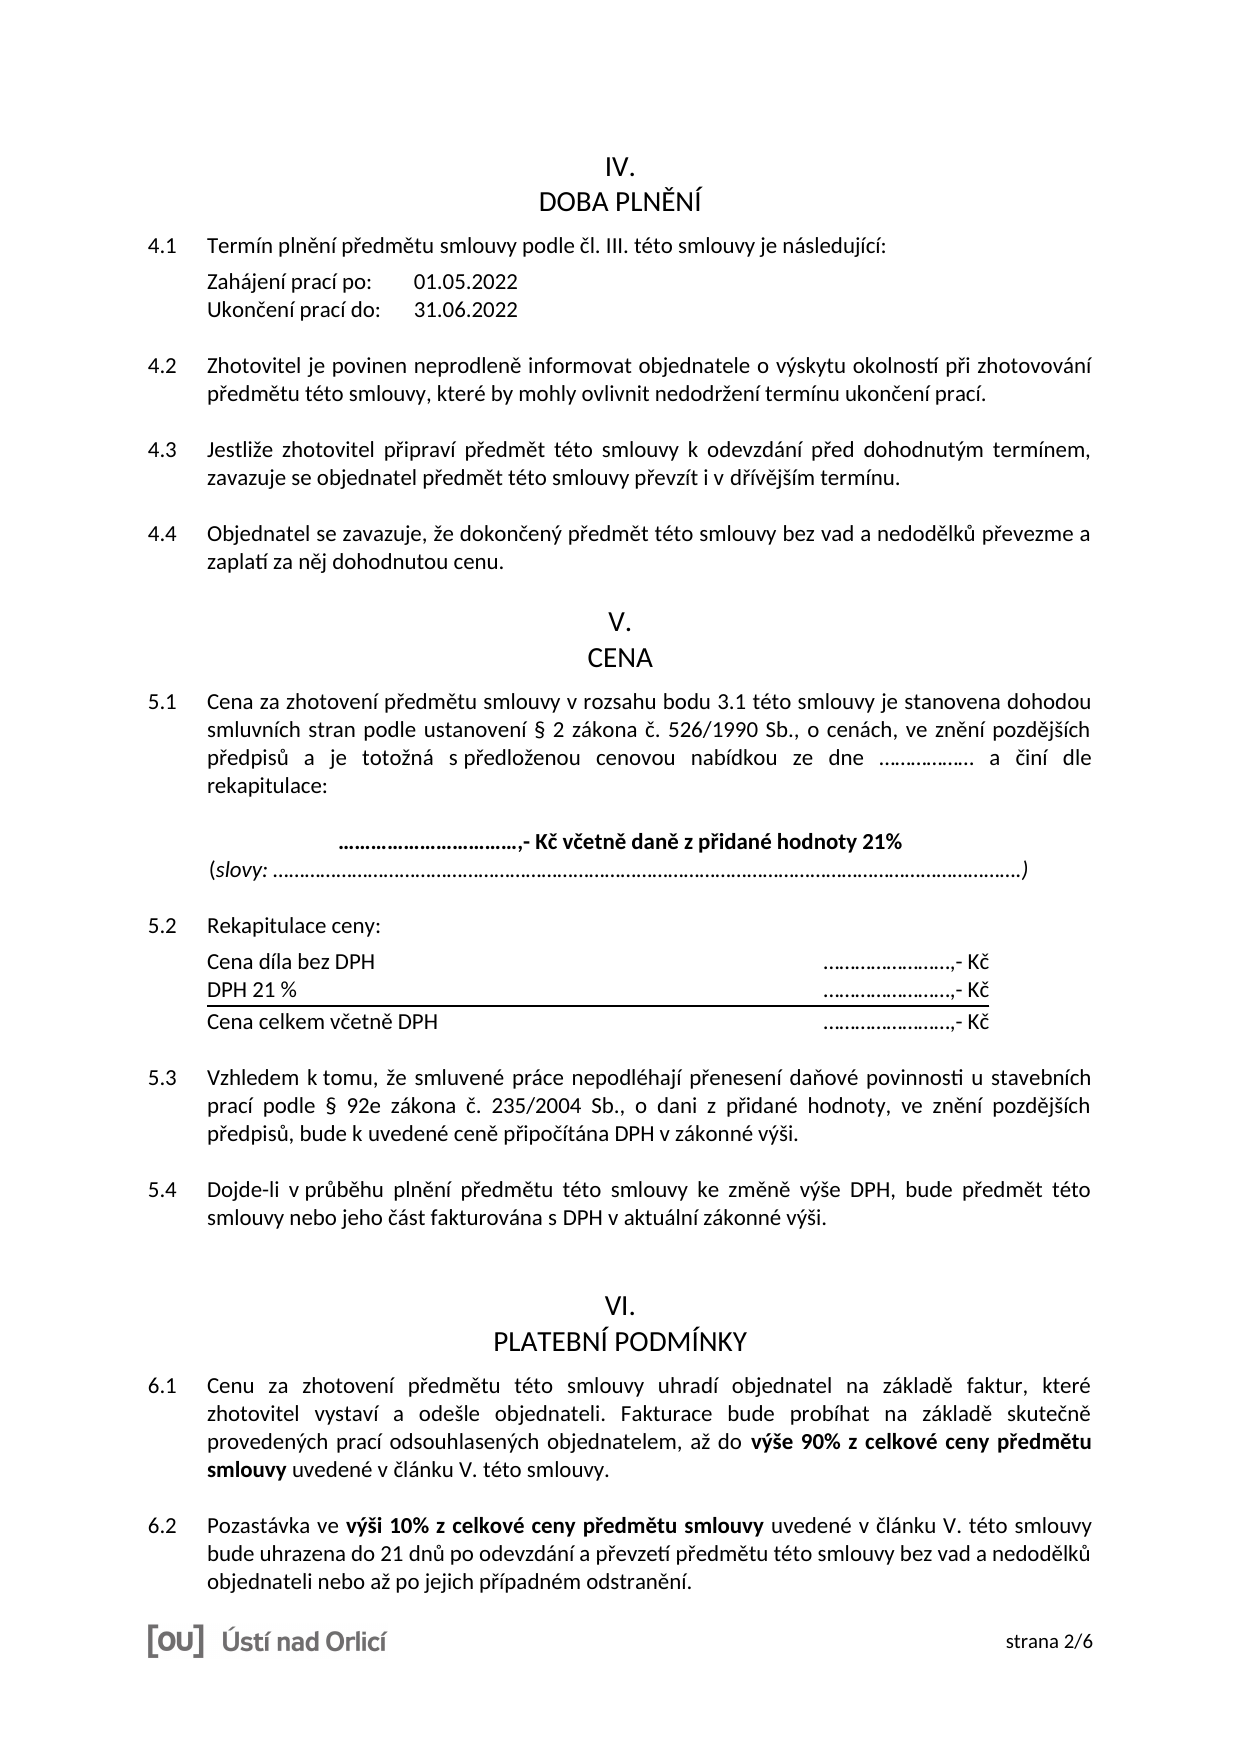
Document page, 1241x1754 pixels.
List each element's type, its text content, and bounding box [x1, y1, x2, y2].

text Ukončení prací do: 31.06.2022 [207, 295, 1092, 323]
text 5.3 Vzhledem k tomu, že smluvené práce nepodléhají přenesení daňové povinnosti u stavebních prací podle § 92e zákona č. 235/2004 Sb., o dani z přidané hodnoty, ve znění pozdějších předpisů, bude k uvedené ceně připočítána DPH v zákonné výši. [148, 1063, 1092, 1147]
text VI. [148, 1287, 1092, 1323]
text DPH 21 % ……………………,- Kč [207, 975, 989, 1005]
text ……………………………,- Kč včetně daně z přidané hodnoty 21% [148, 827, 1092, 855]
text 5.2 Rekapitulace ceny: [148, 911, 1092, 939]
text 4.1 Termín plnění předmětu smlouvy podle čl. III. této smlouvy je následující: [148, 231, 1092, 259]
text 6.1 Cenu za zhotovení předmětu této smlouvy uhradí objednatel na základě faktur, které zhotovitel vystaví a odešle objednateli. Fakturace bude probíhat na základě skutečně provedených prací odsouhlasených objednatelem, až do výše 90% z celkové ceny předmětu smlouvy uvedené v článku V. této smlouvy. [148, 1371, 1092, 1483]
text 5.1 Cena za zhotovení předmětu smlouvy v rozsahu bodu 3.1 této smlouvy je stanovena dohodou smluvních stran podle ustanovení § 2 zákona č. 526/1990 Sb., o cenách, ve znění pozdějších předpisů a je totožná s předloženou cenovou nabídkou ze dne ……………… a činí dle rekapitulace: [148, 687, 1092, 799]
text (slovy: …………………………………………………………………………………………………………………………….) [148, 855, 1092, 883]
text Cena díla bez DPH ……………………,- Kč [207, 947, 1092, 975]
text doba plnění [148, 183, 1092, 219]
text IV. [148, 148, 1092, 183]
text 4.2 Zhotovitel je povinen neprodleně informovat objednatele o výskytu okolností při zhotovování předmětu této smlouvy, které by mohly ovlivnit nedodržení termínu ukončení prací. [148, 351, 1092, 407]
text Platební podmínky [148, 1323, 1092, 1358]
text 6.2 Pozastávka ve výši 10% z celkové ceny předmětu smlouvy uvedené v článku V. této smlouvy bude uhrazena do 21 dnů po odevzdání a převzetí předmětu této smlouvy bez vad a nedodělků objednateli nebo až po jejich případném odstranění. [148, 1511, 1092, 1595]
text Cena celkem včetně DPH ……………………,- Kč [207, 1007, 1092, 1035]
text Zahájení prací po: 01.05.2022 [207, 267, 1092, 295]
text 5.4 Dojde-li v průběhu plnění předmětu této smlouvy ke změně výše DPH, bude předmět této smlouvy nebo jeho část fakturována s DPH v aktuální zákonné výši. [148, 1175, 1092, 1231]
text 4.3 Jestliže zhotovitel připraví předmět této smlouvy k odevzdání před dohodnutým termínem, zavazuje se objednatel předmět této smlouvy převzít i v dřívějším termínu. [148, 435, 1092, 491]
text 4.4 Objednatel se zavazuje, že dokončený předmět této smlouvy bez vad a nedodělků převezme a zaplatí za něj dohodnutou cenu. [148, 519, 1092, 575]
text cena [148, 639, 1092, 674]
picture [147, 1623, 388, 1659]
text V. [148, 603, 1092, 639]
